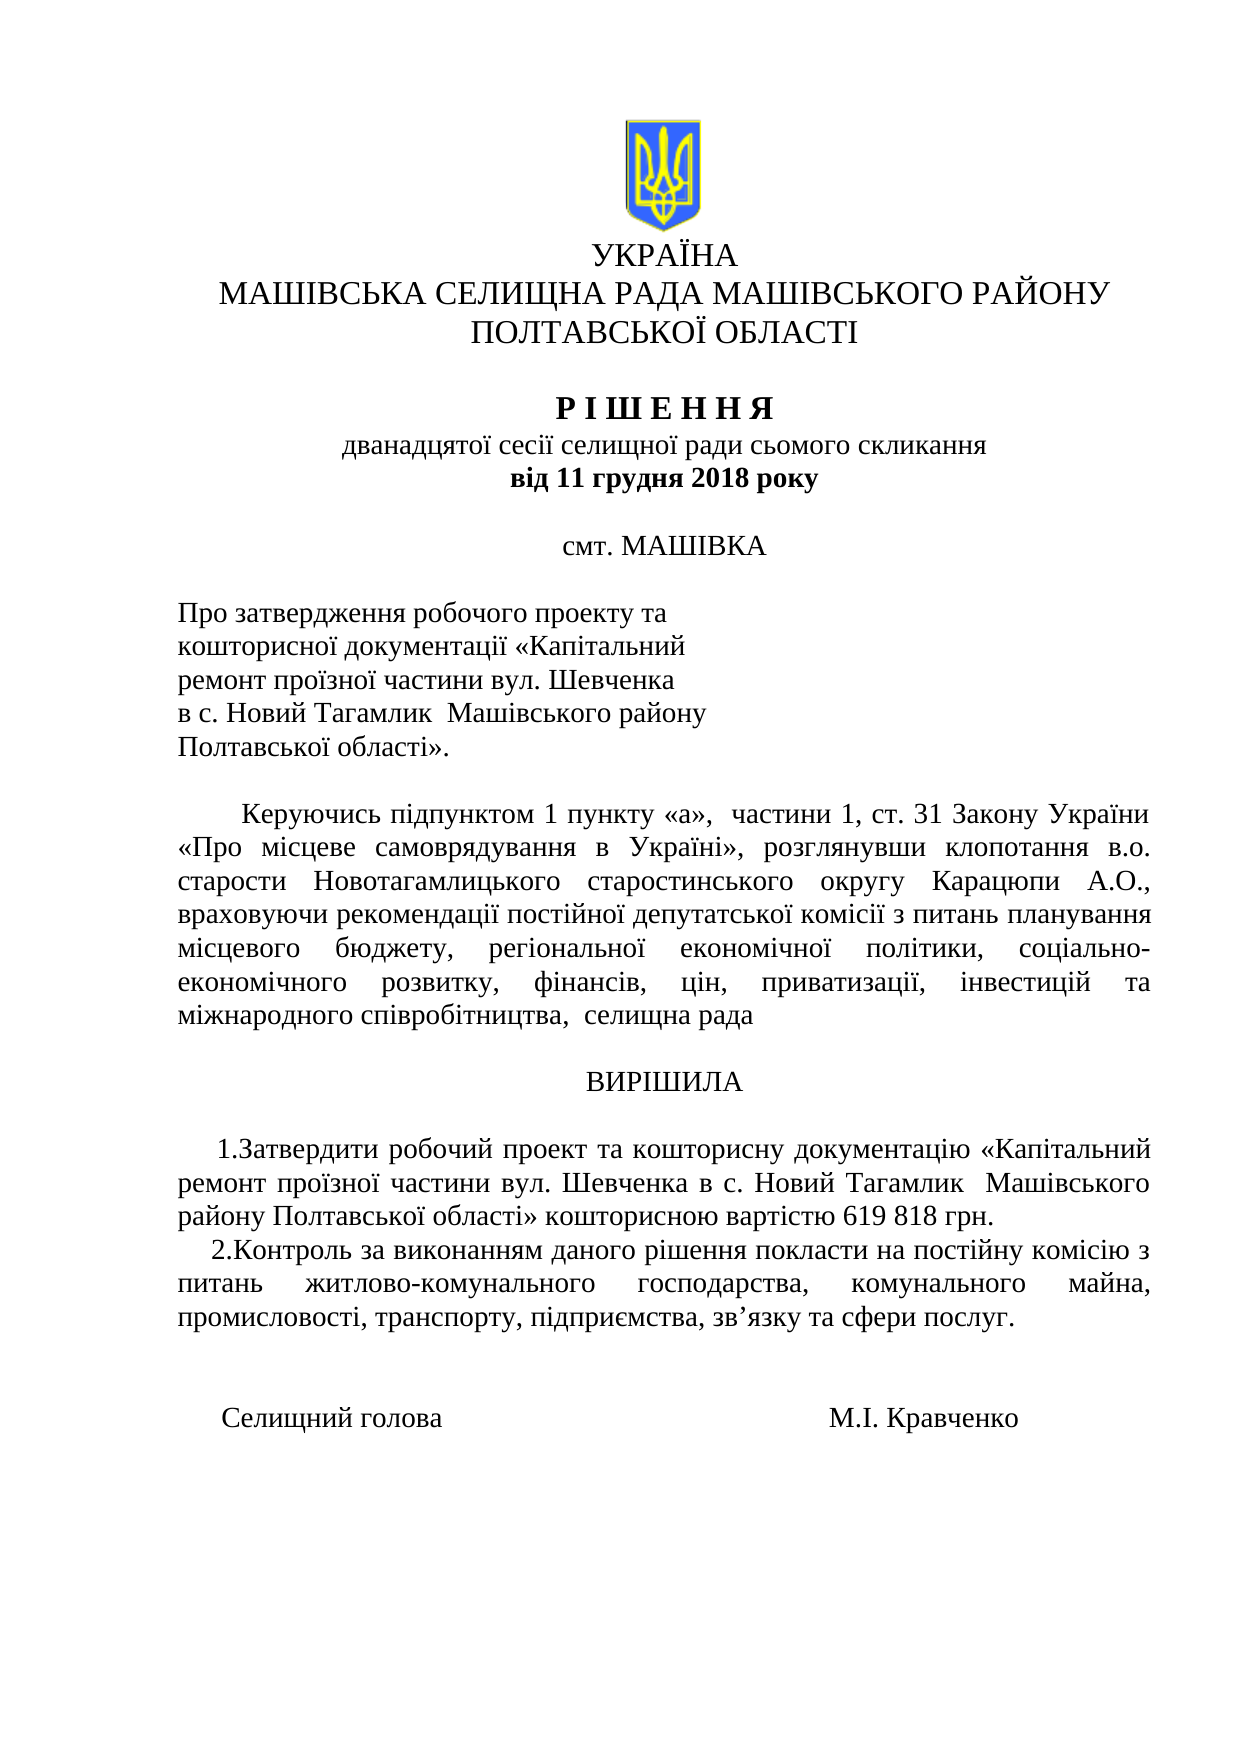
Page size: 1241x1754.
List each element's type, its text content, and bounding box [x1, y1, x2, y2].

text МАШІВСЬКА СЕЛИЩНА РАДА МАШІВСЬКОГО РАЙОНУ ПОЛТАВСЬКОЇ ОБЛАСТІ [177, 274, 1152, 350]
text смт. МАШІВКА [177, 528, 1152, 561]
text ВИРІШИЛА [177, 1064, 1152, 1098]
text кошторисної документації «Капітальний [177, 628, 1152, 662]
text дванадцятої сесії селищної ради сьомого скликання [177, 427, 1152, 461]
text Полтавської області». [177, 729, 1152, 762]
text Про затвердження робочого проекту та [177, 595, 1152, 628]
text Керуючись підпунктом 1 пункту «а», частини 1, ст. 31 Закону України «Про місцеве самоврядування в Україні», розглянувши клопотання в.о. старости Новотагамлицького старостинського округу Карацюпи А.О., враховуючи рекомендації постійної депутатської комісії з питань планування місцевого бюджету, регіональної економічної політики, соціально-економічного розвитку, фінансів, цін, приватизації, інвестицій та міжнародного співробітництва, селищна рада [177, 796, 1152, 1031]
text Селищний голова М.І. Кравченко [177, 1400, 1152, 1433]
text 2.Контроль за виконанням даного рішення покласти на постійну комісію з питань житлово-комунального господарства, комунального майна, промисловості, транспорту, підприємства, звʼязку та сфери послуг. [177, 1232, 1152, 1333]
text від 11 грудня 2018 року [177, 461, 1152, 494]
text в с. Новий Тагамлик Машівського району [177, 695, 1152, 729]
text УКРАЇНА [177, 235, 1152, 274]
text 1.Затвердити робочий проект та кошторисну документацію «Капітальний ремонт проїзної частини вул. Шевченка в с. Новий Тагамлик Машівського району Полтавської області» кошторисною вартістю 619 818 грн. [177, 1131, 1152, 1232]
text ремонт проїзної частини вул. Шевченка [177, 662, 1152, 695]
text Р І Ш Е Н Н Я [177, 389, 1152, 427]
